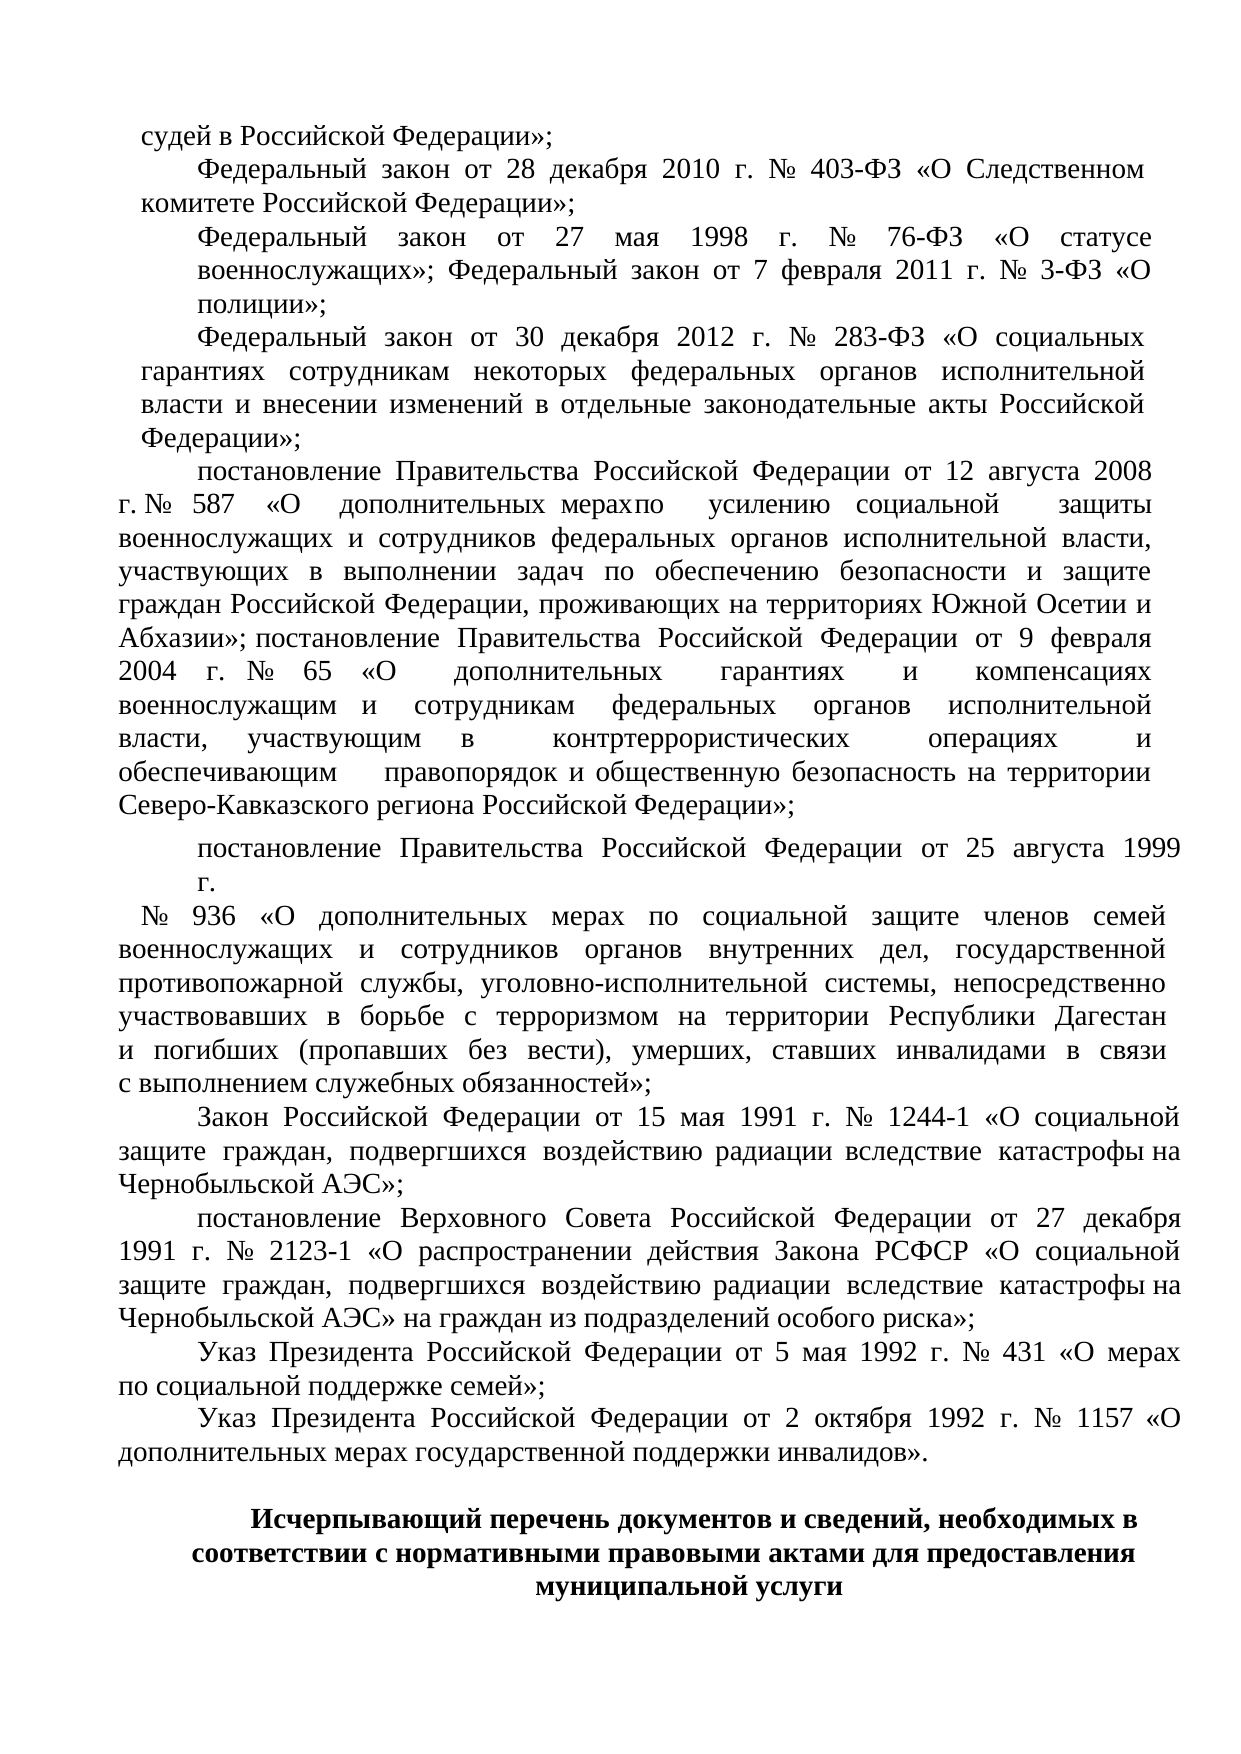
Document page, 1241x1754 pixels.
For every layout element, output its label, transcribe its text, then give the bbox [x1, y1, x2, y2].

text постановление Правительства Российской Федерации от 25 августа 1999 г. [197, 831, 1181, 898]
text Федеральный закон от 30 декабря 2012 г. № 283-ФЗ «О социальных гарантиях сотрудникам некоторых федеральных органов исполнительной власти и внесении изменений в отдельные законодательные акты Российской Федерации»; [141, 319, 1146, 453]
text № 936 «О дополнительных мерах по социальной защите членов семей военнослужащих и сотрудников органов внутренних дел, государственной противопожарной службы, уголовно-исполнительной системы, непосредственно участвовавших в борьбе с терроризмом на территории Республики Дагестан и погибших (пропавших без вести), умерших, ставших инвалидами в связи с выполнением служебных обязанностей»; [118, 898, 1167, 1099]
text Федеральный закон от 27 мая 1998 г. № 76-ФЗ «О статусе военнослужащих»; Федеральный закон от 7 февраля 2011 г. № 3-ФЗ «О полиции»; [197, 219, 1152, 319]
text постановление Правительства Российской Федерации от 12 августа 2008 г. № 587 «О дополнительных мерах по усилению социальной защиты военнослужащих и сотрудников федеральных органов исполнительной власти, участвующих в выполнении задач по обеспечению безопасности и защите граждан Российской Федерации, проживающих на территориях Южной Осетии и Абхазии»; постановление Правительства Российской Федерации от 9 февраля 2004 г. № 65 «О дополнительных гарантиях и компенсациях военнослужащим и сотрудникам федеральных органов исполнительной власти, участвующим в контртеррористических операциях и обеспечивающим правопорядок и общественную безопасность на территории Северо-Кавказского региона Российской Федерации»; [118, 453, 1152, 821]
text постановление Верховного Совета Российской Федерации от 27 декабря 1991 г. № 2123-1 «О распространении действия Закона РСФСР «О социальной защите граждан, подвергшихся воздействию радиации вследствие катастрофы на Чернобыльской АЭС» на граждан из подразделений особого риска»; [118, 1200, 1181, 1334]
text Закон Российской Федерации от 15 мая 1991 г. № 1244-1 «О социальной защите граждан, подвергшихся воздействию радиации вследствие катастрофы на Чернобыльской АЭС»; [118, 1099, 1181, 1200]
text Указ Президента Российской Федерации от 2 октября 1992 г. № 1157 «О дополнительных мерах государственной поддержки инвалидов». [118, 1401, 1181, 1468]
text Указ Президента Российской Федерации от 5 мая 1992 г. № 431 «О мерах по социальной поддержке семей»; [118, 1334, 1181, 1401]
text муниципальной услуги [118, 1568, 1181, 1602]
text Исчерпывающий перечень документов и сведений, необходимых в соответствии с нормативными правовыми актами для предоставления [191, 1501, 1181, 1568]
text Федеральный закон от 28 декабря 2010 г. № 403-ФЗ «О Следственном комитете Российской Федерации»; [141, 152, 1146, 219]
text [141, 118, 1146, 152]
